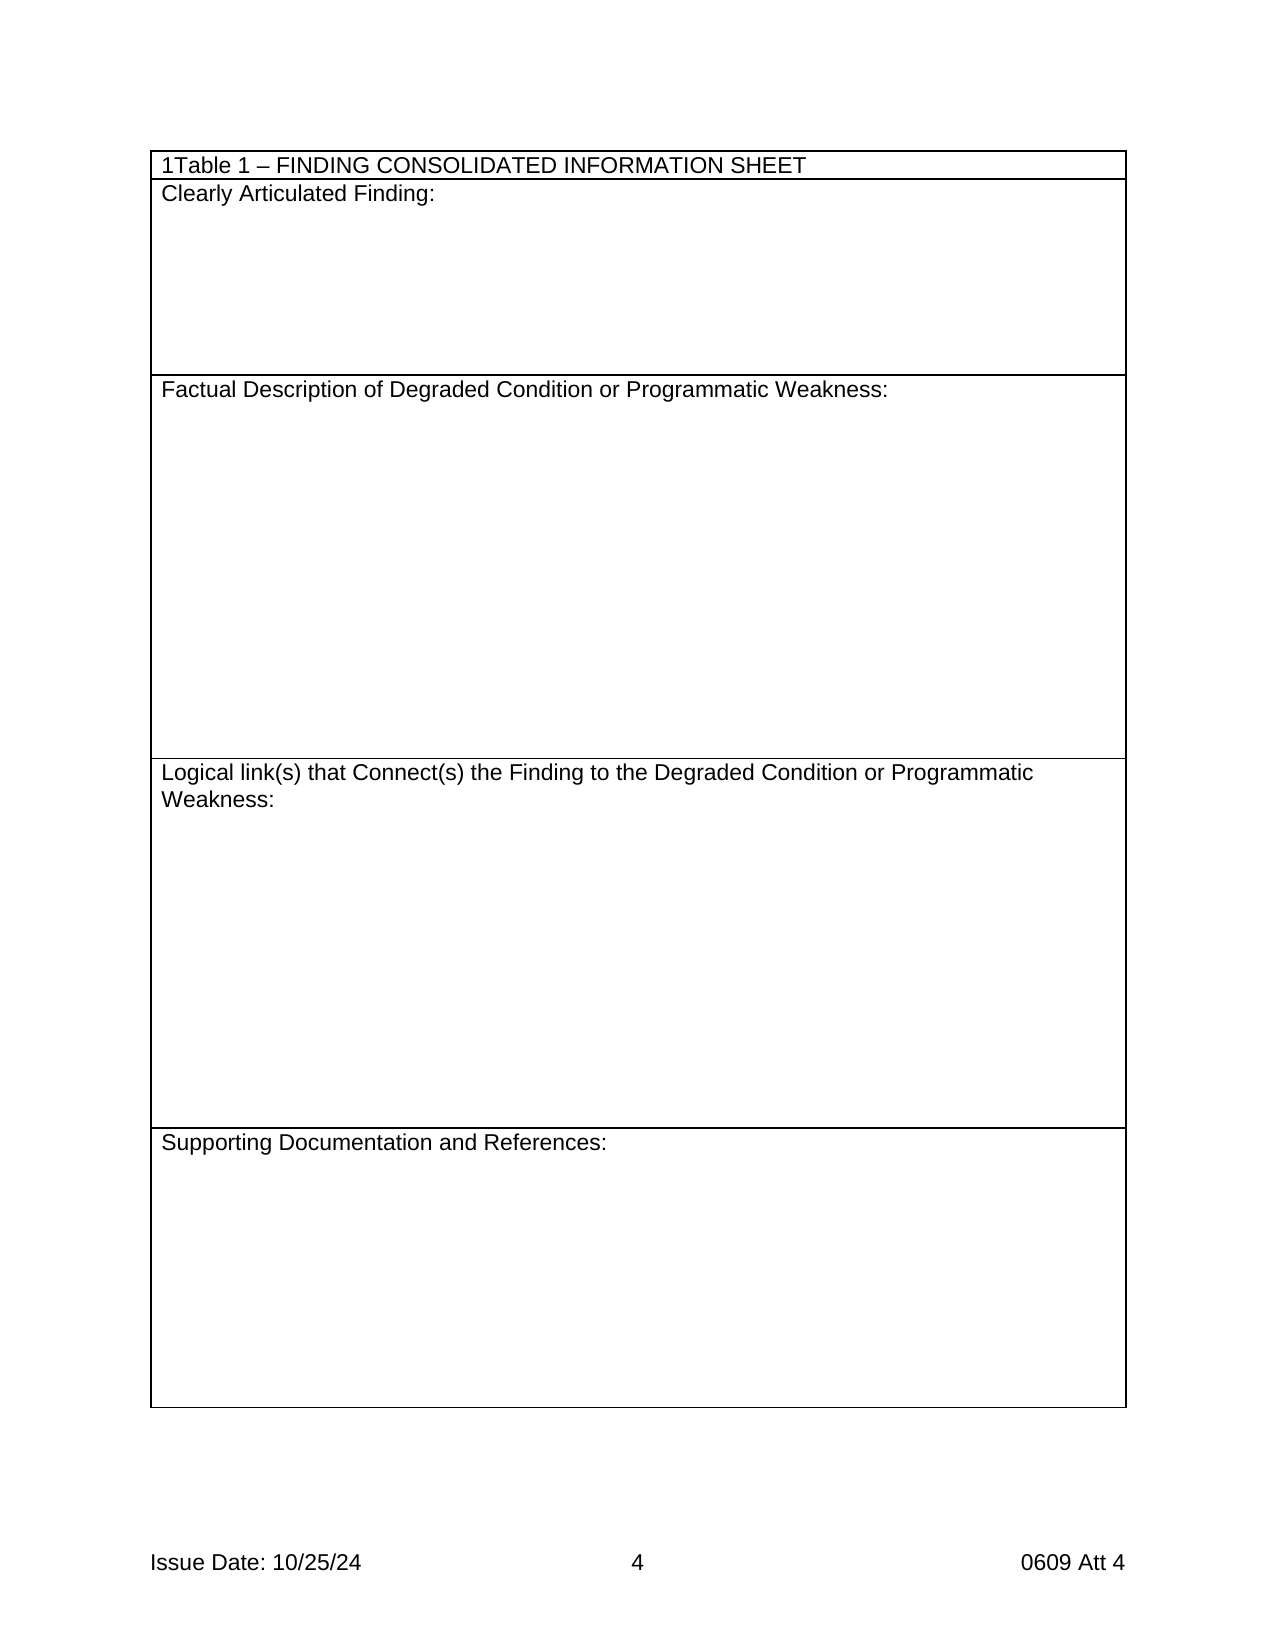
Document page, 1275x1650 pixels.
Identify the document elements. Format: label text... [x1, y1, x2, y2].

table_header Table 1 – FINDING CONSOLIDATED INFORMATION SHEET [152, 152, 1125, 178]
table_cell Supporting Documentation and References: [152, 1129, 1125, 1407]
table_cell Factual Description of Degraded Condition or Programmatic Weakness: [152, 376, 1125, 758]
table_cell Clearly Articulated Finding: [152, 180, 1125, 374]
table_cell Logical link(s) that Connect(s) the Finding to the Degraded Condition or Programmatic Weakness: [152, 759, 1125, 1127]
